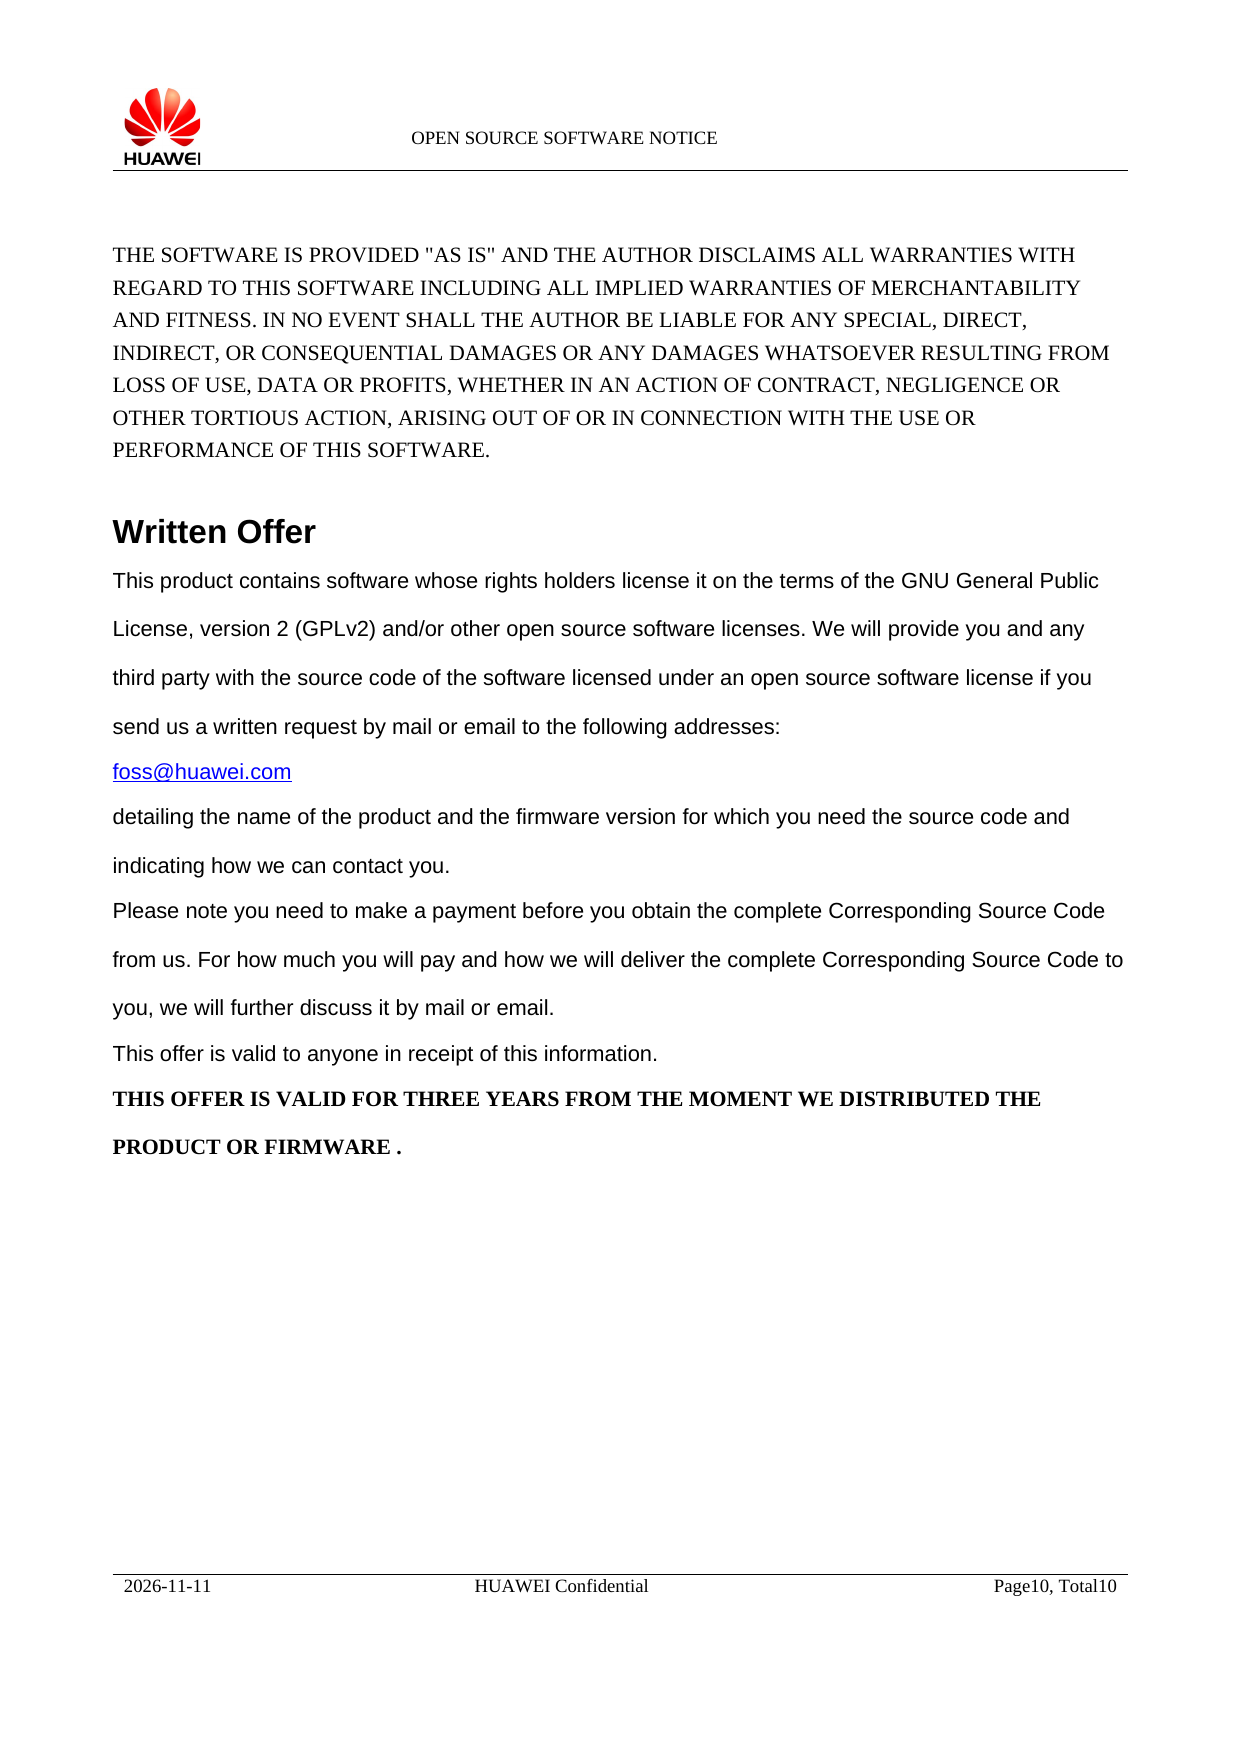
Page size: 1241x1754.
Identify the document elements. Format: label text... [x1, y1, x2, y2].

text Written Offer [112, 499, 1128, 564]
text This offer is valid for three years from the moment we distributed the product or firmware . [112, 1082, 1128, 1163]
picture [124, 88, 201, 165]
text This offer is valid to anyone in receipt of this information. [112, 1037, 1128, 1069]
text foss@huawei.com [112, 755, 1128, 788]
text detailing the name of the product and the firmware version for which you need the source code and indicating how we can contact you. [112, 800, 1128, 882]
text This product contains software whose rights holders license it on the terms of the GNU General Public License, version 2 (GPLv2) and/or other open source software licenses. We will provide you and any third party with the source code of the software licensed under an open source software license if you send us a written request by mail or email to the following addresses: [112, 564, 1128, 743]
text Please note you need to make a payment before you obtain the complete Corresponding Source Code from us. For how much you will pay and how we will deliver the complete Corresponding Source Code to you, we will further discuss it by mail or email. [112, 894, 1128, 1024]
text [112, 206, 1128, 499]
